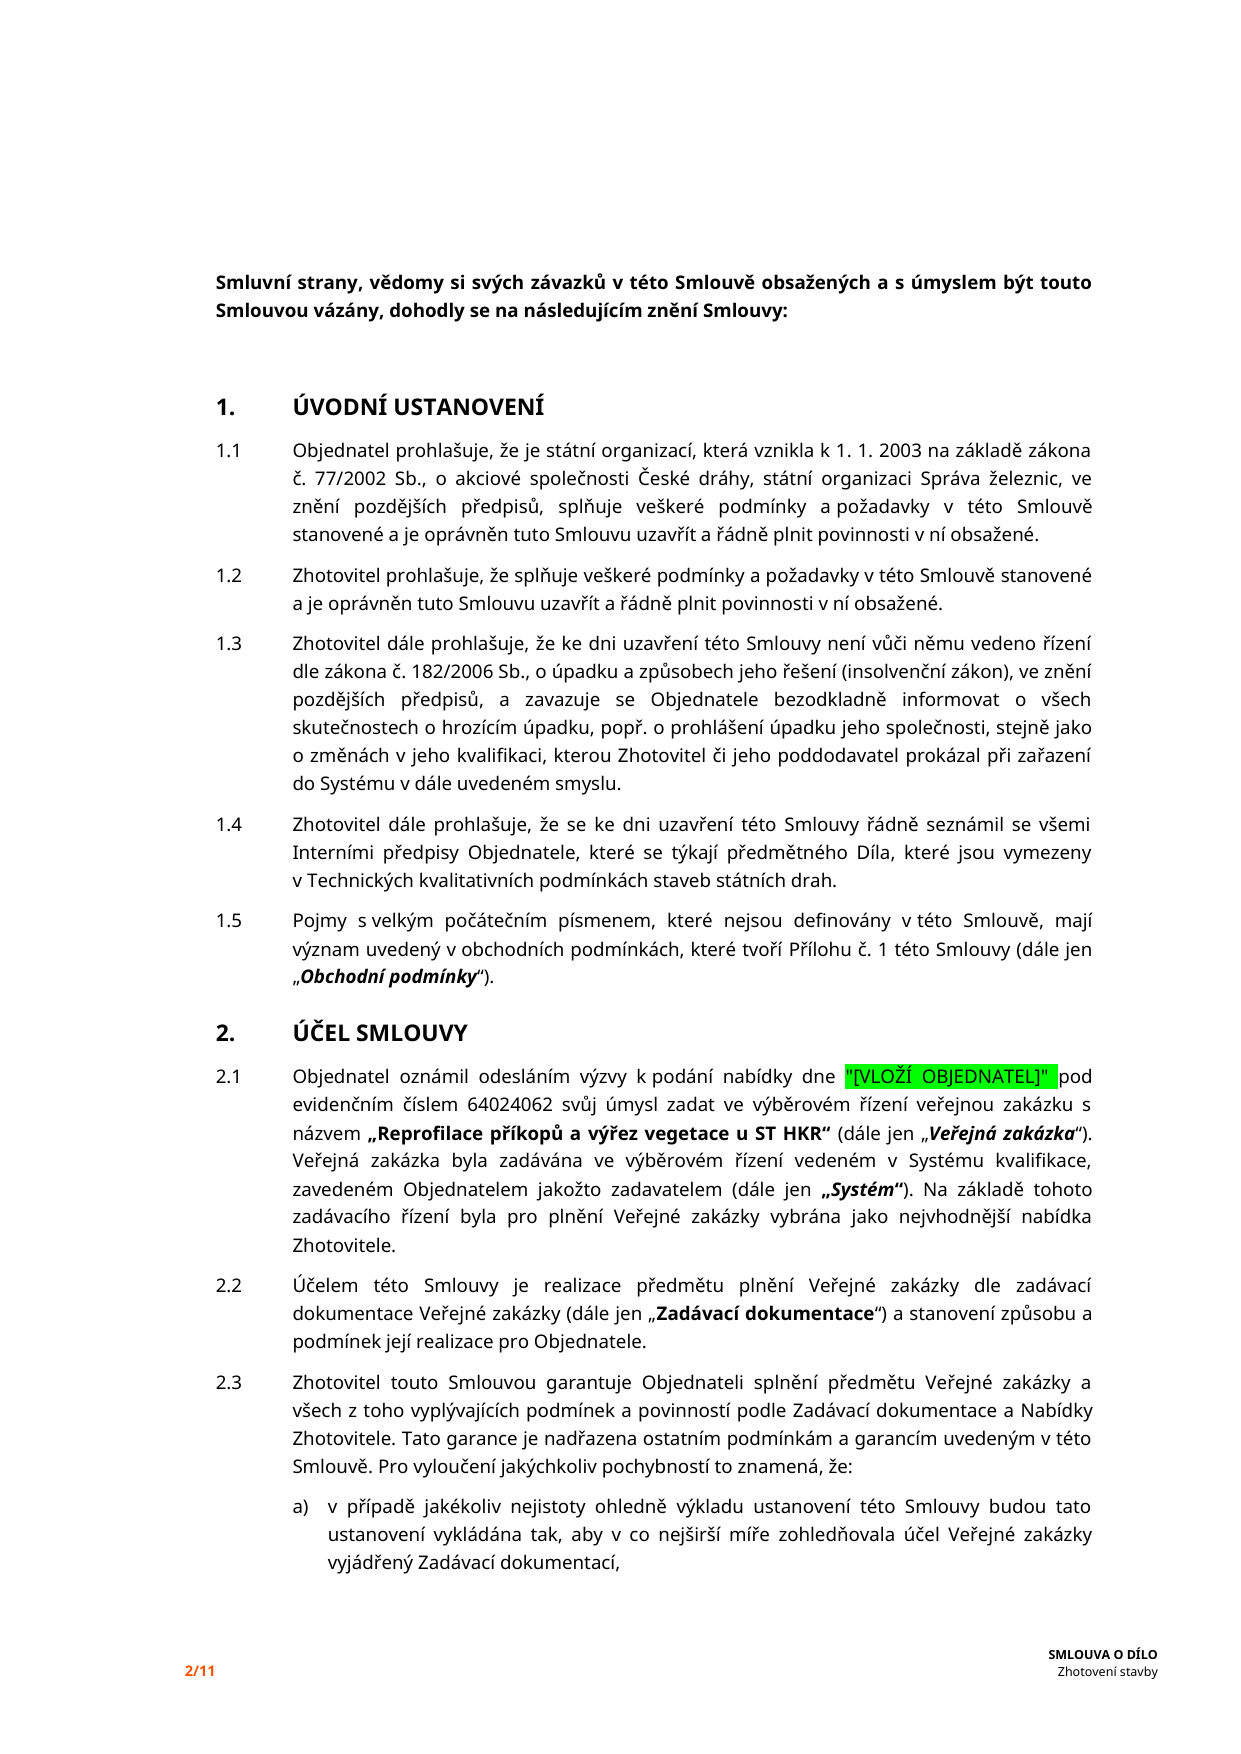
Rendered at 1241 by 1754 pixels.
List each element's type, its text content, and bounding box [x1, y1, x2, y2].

text Účelem této Smlouvy je realizace předmětu plnění Veřejné zakázky dle zadávací dokumentace Veřejné zakázky (dále jen „Zadávací dokumentace“) a stanovení způsobu a podmínek její realizace pro Objednatele. [216, 1272, 1093, 1354]
text Pojmy s velkým počátečním písmenem, které nejsou definovány v této Smlouvě, mají význam uvedený v obchodních podmínkách, které tvoří Přílohu č. 1 této Smlouvy (dále jen „Obchodní podmínky“). [216, 908, 1093, 989]
text ÚVODNÍ USTANOVENÍ [216, 391, 1093, 422]
text v případě jakékoliv nejistoty ohledně výkladu ustanovení této Smlouvy budou tato ustanovení vykládána tak, aby v co nejširší míře zohledňovala účel Veřejné zakázky vyjádřený Zadávací dokumentací, [292, 1493, 1093, 1575]
text Objednatel prohlašuje, že je státní organizací, která vznikla k 1. 1. 2003 na základě zákona č. 77/2002 Sb., o akciové společnosti České dráhy, státní organizaci Správa železnic, ve znění pozdějších předpisů, splňuje veškeré podmínky a požadavky v této Smlouvě stanovené a je oprávněn tuto Smlouvu uzavřít a řádně plnit povinnosti v ní obsažené. [216, 437, 1093, 547]
text Smluvní strany, vědomy si svých závazků v této Smlouvě obsažených a s úmyslem být touto Smlouvou vázány, dohodly se na následujícím znění Smlouvy: [216, 269, 1093, 323]
text Zhotovitel dále prohlašuje, že ke dni uzavření této Smlouvy není vůči němu vedeno řízení dle zákona č. 182/2006 Sb., o úpadku a způsobech jeho řešení (insolvenční zákon), ve znění pozdějších předpisů, a zavazuje se Objednatele bezodkladně informovat o všech skutečnostech o hrozícím úpadku, popř. o prohlášení úpadku jeho společnosti, stejně jako o změnách v jeho kvalifikaci, kterou Zhotovitel či jeho poddodavatel prokázal při zařazení do Systému v dále uvedeném smyslu. [216, 631, 1093, 796]
text Zhotovitel prohlašuje, že splňuje veškeré podmínky a požadavky v této Smlouvě stanovené a je oprávněn tuto Smlouvu uzavřít a řádně plnit povinnosti v ní obsažené. [216, 562, 1093, 616]
text Objednatel oznámil odesláním výzvy k podání nabídky dne pod evidenčním číslem 64024062 svůj úmysl zadat ve výběrovém řízení veřejnou zakázku s názvem „Reprofilace příkopů a výřez vegetace u ST HKR“ (dále jen „Veřejná zakázka“). Veřejná zakázka byla zadávána ve výběrovém řízení vedeném v Systému kvalifikace, zavedeném Objednatelem jakožto zadavatelem (dále jen „Systém“). Na základě tohoto zadávacího řízení byla pro plnění Veřejné zakázky vybrána jako nejvhodnější nabídka Zhotovitele. [216, 1064, 1093, 1257]
text Zhotovitel touto Smlouvou garantuje Objednateli splnění předmětu Veřejné zakázky a všech z toho vyplývajících podmínek a povinností podle Zadávací dokumentace a Nabídky Zhotovitele. Tato garance je nadřazena ostatním podmínkám a garancím uvedeným v této Smlouvě. Pro vyloučení jakýchkoliv pochybností to znamená, že: [216, 1369, 1093, 1478]
text Zhotovitel dále prohlašuje, že se ke dni uzavření této Smlouvy řádně seznámil se všemi Interními předpisy Objednatele, které se týkají předmětného Díla, které jsou vymezeny v Technických kvalitativních podmínkách staveb státních drah. [216, 811, 1093, 893]
text ÚČEL SMLOUVY [216, 1017, 1093, 1048]
